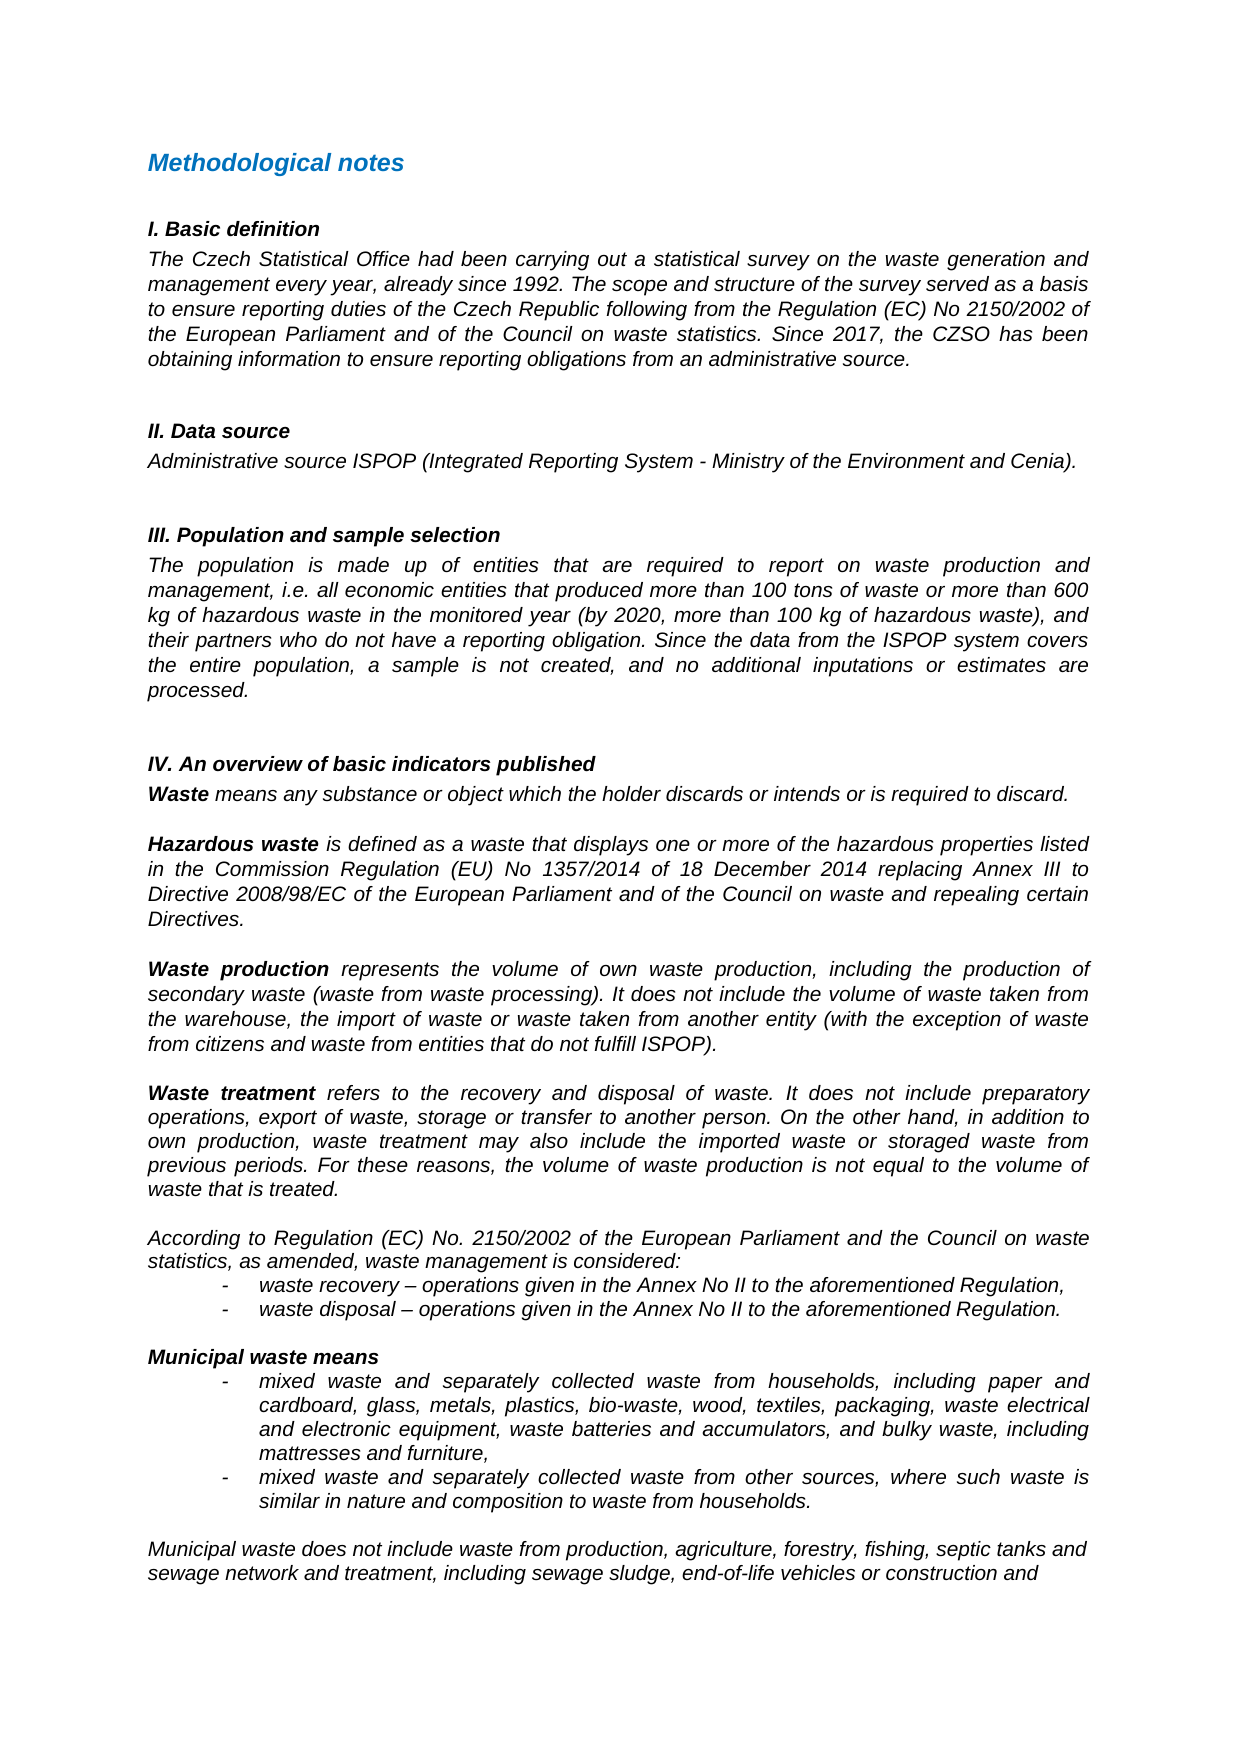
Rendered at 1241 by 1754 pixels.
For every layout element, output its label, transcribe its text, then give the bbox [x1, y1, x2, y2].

text Waste production represents the volume of own waste production, including the production of secondary waste (waste from waste processing). It does not include the volume of waste taken from the warehouse, the import of waste or waste taken from another entity (with the exception of waste from citizens and waste from entities that do not fulfill ISPOP). [148, 956, 1093, 1056]
text I. Basic definition [148, 217, 1093, 241]
text The Czech Statistical Office had been carrying out a statistical survey on the waste generation and management every year, already since 1992. The scope and structure of the survey served as a basis to ensure reporting duties of the Czech Republic following from the Regulation (EC) No 2150/2002 of the European Parliament and of the Council on waste statistics. Since 2017, the CZSO has been obtaining information to ensure reporting obligations from an administrative source. [148, 245, 1093, 370]
text Waste means any substance or object which the holder discards or intends or is required to discard. [148, 781, 1093, 806]
list mixed waste and separately collected waste from households, including paper and cardboard, glass, metals, plastics, bio-waste, wood, textiles, packaging, waste electrical and electronic equipment, waste batteries and accumulators, and bulky waste, including mattresses and furniture, [221, 1369, 1093, 1465]
text Methodological notes [148, 148, 1093, 176]
text According to Regulation (EC) No. 2150/2002 of the European Parliament and the Council on waste statistics, as amended, waste management is considered: [148, 1225, 1093, 1273]
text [148, 1537, 1093, 1585]
text Hazardous waste is defined as a waste that displays one or more of the hazardous properties listed in the Commission Regulation (EU) No 1357/2014 of 18 December 2014 replacing Annex III to Directive 2008/98/EC of the European Parliament and of the Council on waste and repealing certain Directives. [148, 831, 1093, 931]
text Administrative source ISPOP (Integrated Reporting System - Ministry of the Environment and Cenia). [148, 448, 1093, 473]
text Municipal waste means [148, 1345, 1093, 1369]
text Waste treatment refers to the recovery and disposal of waste. It does not include preparatory operations, export of waste, storage or transfer to another person. On the other hand, in addition to own production, waste treatment may also include the imported waste or storaged waste from previous periods. For these reasons, the volume of waste production is not equal to the volume of waste that is treated. [148, 1081, 1093, 1200]
list waste disposal – operations given in the Annex No II to the aforementioned Regulation. [221, 1297, 1093, 1321]
list waste recovery – operations given in the Annex No II to the aforementioned Regulation, [221, 1273, 1093, 1297]
text III. Population and sample selection [148, 523, 1093, 547]
list mixed waste and separately collected waste from other sources, where such waste is similar in nature and composition to waste from households. [221, 1465, 1093, 1513]
text The population is made up of entities that are required to report on waste production and management, i.e. all economic entities that produced more than 100 tons of waste or more than 600 kg of hazardous waste in the monitored year (by 2020, more than 100 kg of hazardous waste), and their partners who do not have a reporting obligation. Since the data from the ISPOP system covers the entire population, a sample is not created, and no additional inputations or estimates are processed. [148, 552, 1093, 702]
text II. Data source [148, 419, 1093, 443]
text IV. An overview of basic indicators published [148, 752, 1093, 776]
